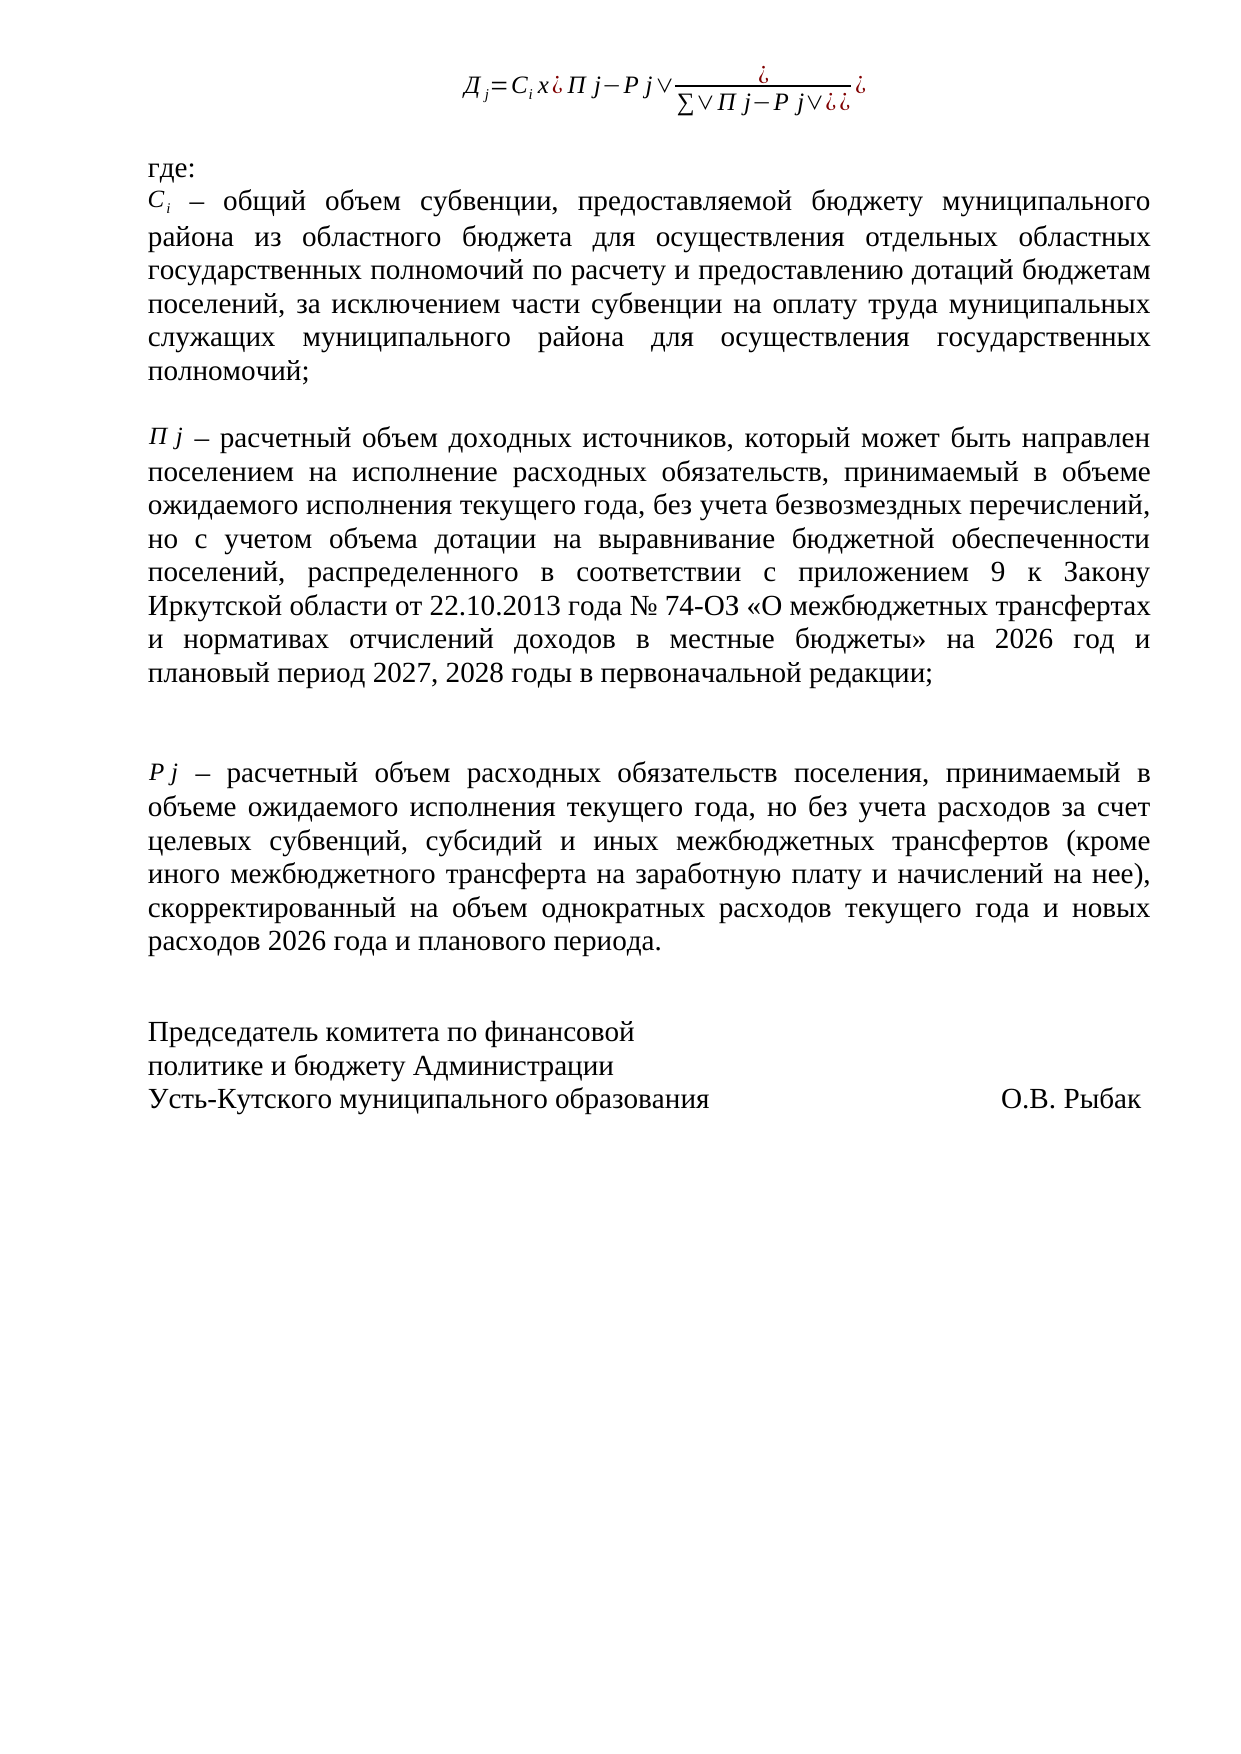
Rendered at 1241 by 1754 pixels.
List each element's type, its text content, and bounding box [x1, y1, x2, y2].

text – расчетный объем доходных источников, который может быть направлен поселением на исполнение расходных обязательств, принимаемый в объеме ожидаемого исполнения текущего года, без учета безвозмездных перечислений, но с учетом объема дотации на выравнивание бюджетной обеспеченности поселений, распределенного в соответствии с приложением 9 к Закону Иркутской области от 22.10.2013 года № 74-ОЗ «О межбюджетных трансфертах и нормативах отчислений доходов в местные бюджеты» на 2026 год и плановый период 2027, 2028 годы в первоначальной редакции; [148, 420, 1152, 688]
text Усть-Кутского муниципального образования О.В. Рыбак [148, 1082, 1211, 1115]
text где: [148, 150, 1152, 183]
text – расчетный объем расходных обязательств поселения, принимаемый в объеме ожидаемого исполнения текущего года, но без учета расходов за счет целевых субвенций, субсидий и иных межбюджетных трансфертов (кроме иного межбюджетного трансферта на заработную плату и начислений на нее), скорректированный на объем однократных расходов текущего года и новых расходов 2026 года и планового периода. [148, 756, 1152, 957]
text – общий объем субвенции, предоставляемой бюджету муниципального района из областного бюджета для осуществления отдельных областных государственных полномочий по расчету и предоставлению дотаций бюджетам поселений, за исключением части субвенции на оплату труда муниципальных служащих муниципального района для осуществления государственных полномочий; [148, 183, 1152, 386]
text Председатель комитета по финансовой [148, 1014, 1211, 1048]
text политике и бюджету Администрации [148, 1048, 1211, 1082]
